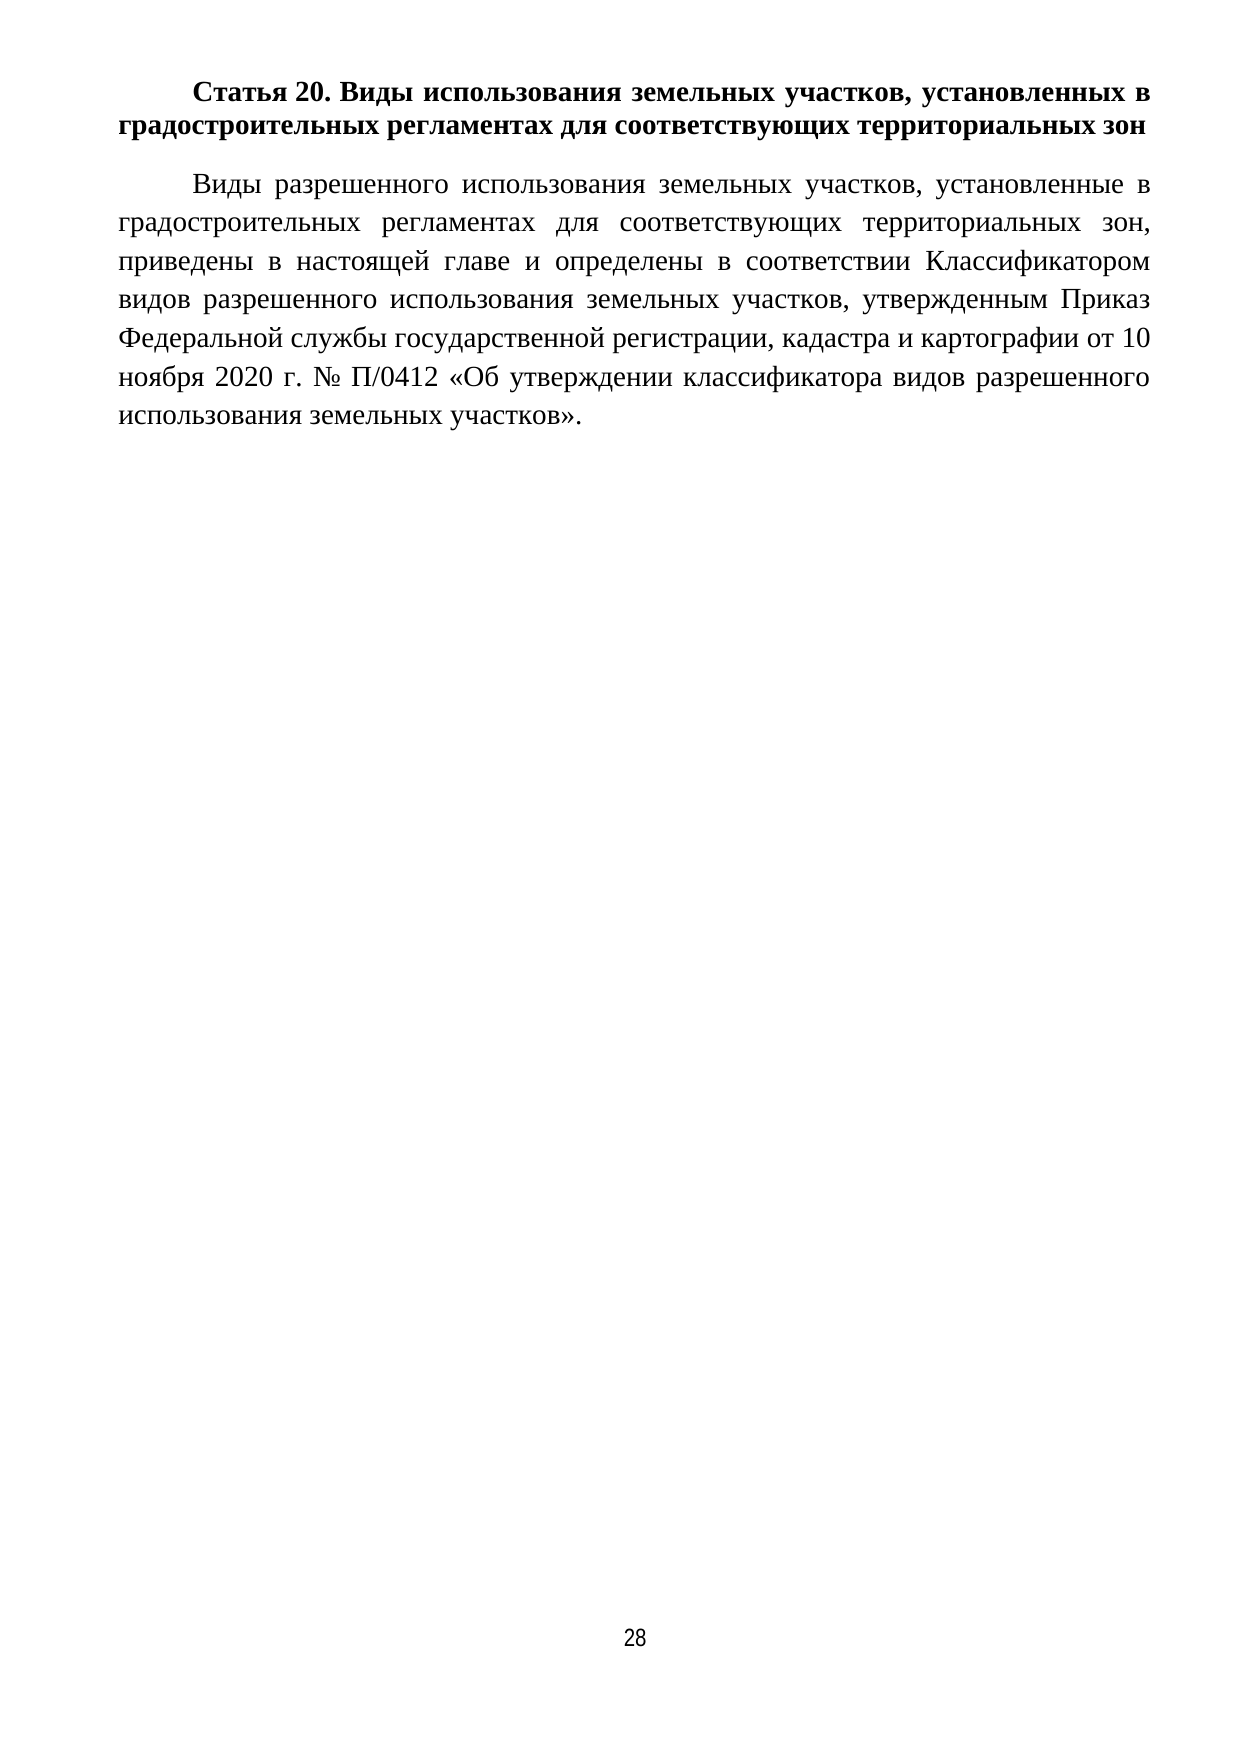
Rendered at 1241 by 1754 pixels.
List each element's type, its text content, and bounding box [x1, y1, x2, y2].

text Статья 20. Виды использования земельных участков, установленных в градостроительных регламентах для соответствующих территориальных зон [118, 74, 1152, 141]
text Виды разрешенного использования земельных участков, установленные в градостроительных регламентах для соответствующих территориальных зон, приведены в настоящей главе и определены в соответствии Классификатором видов разрешенного использования земельных участков, утвержденным Приказ Федеральной службы государственной регистрации, кадастра и картографии от 10 ноября 2020 г. № П/0412 «Об утверждении классификатора видов разрешенного использования земельных участков». [118, 166, 1152, 431]
